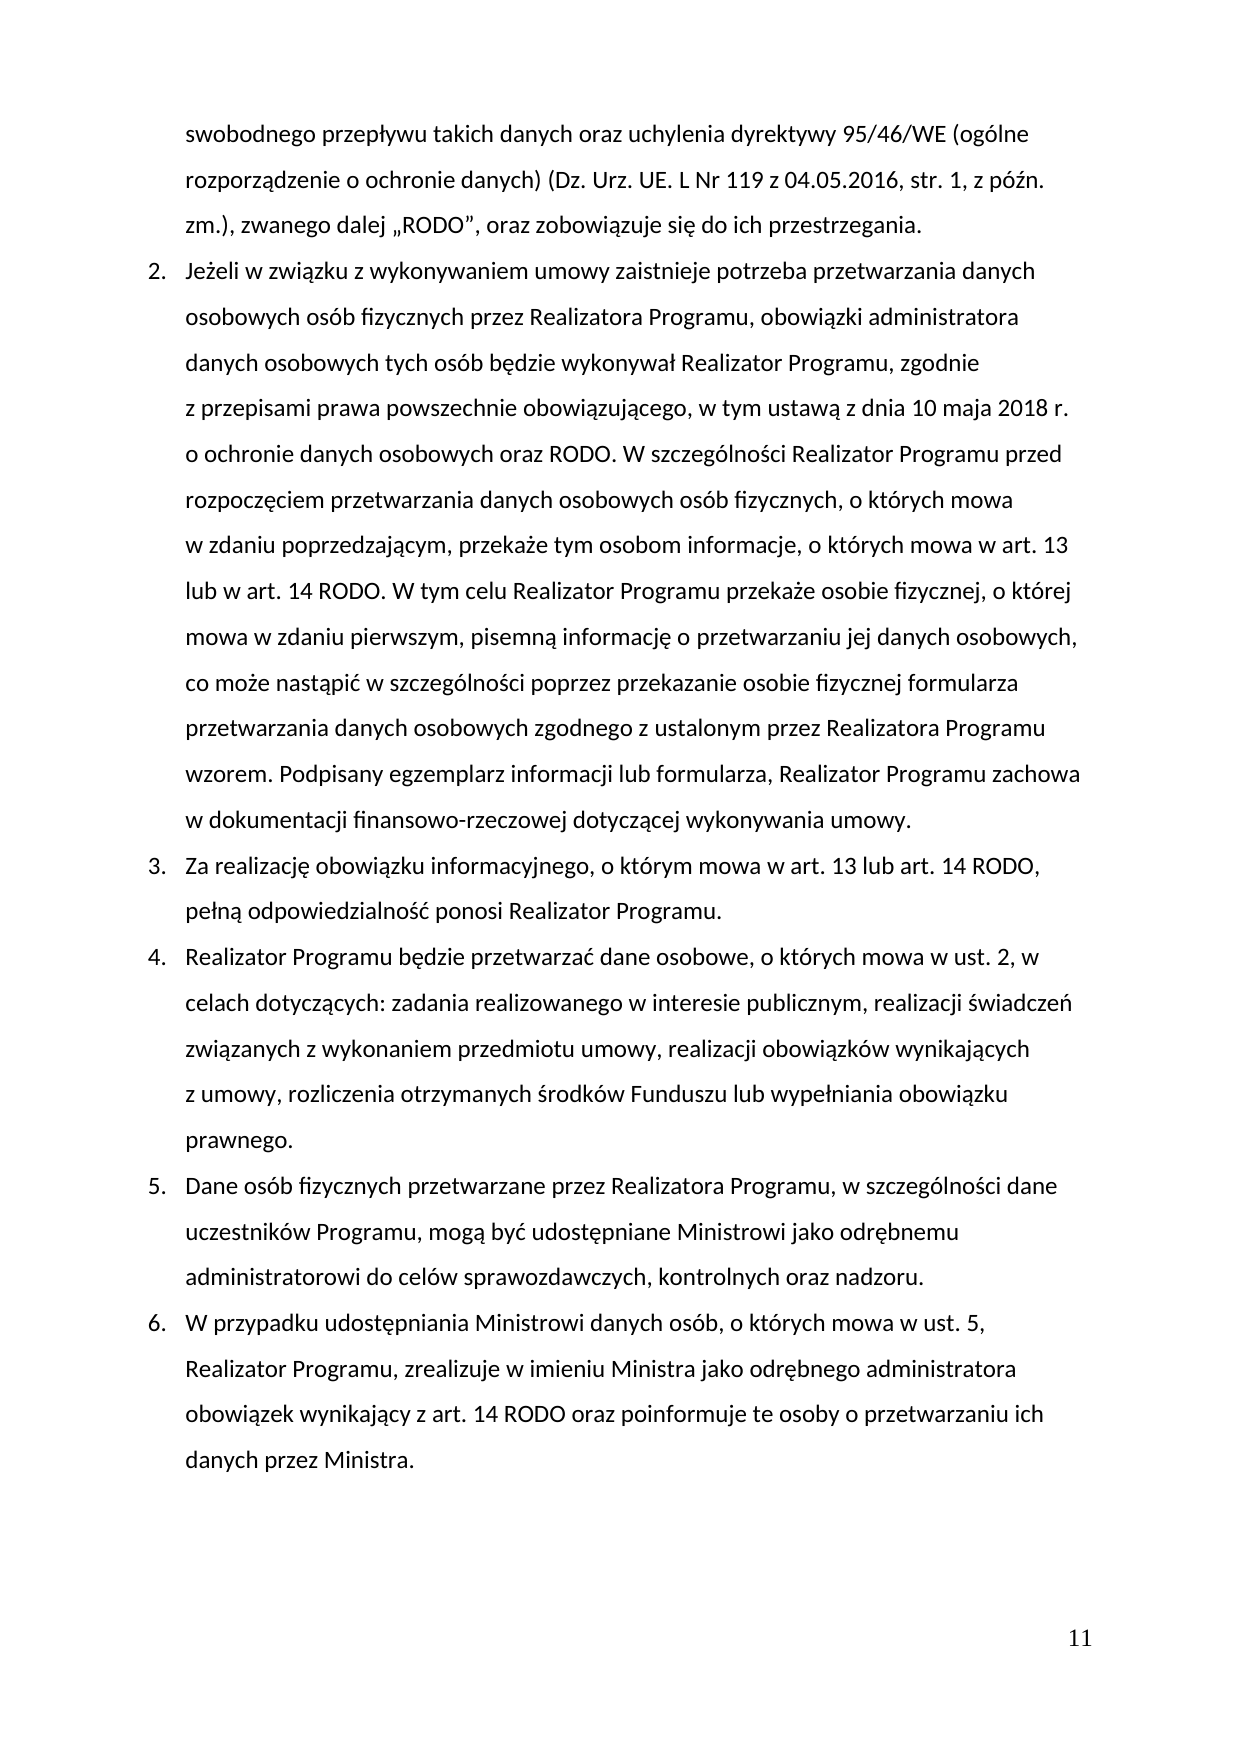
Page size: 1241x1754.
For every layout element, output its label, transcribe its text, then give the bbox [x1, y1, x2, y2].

list Dane osób fizycznych przetwarzane przez Realizatora Programu, w szczególności dane uczestników Programu, mogą być udostępniane Ministrowi jako odrębnemu administratorowi do celów sprawozdawczych, kontrolnych oraz nadzoru. [148, 1170, 1092, 1292]
list Jeżeli w związku z wykonywaniem umowy zaistnieje potrzeba przetwarzania danych osobowych osób fizycznych przez Realizatora Programu, obowiązki administratora danych osobowych tych osób będzie wykonywał Realizator Programu, zgodnie z przepisami prawa powszechnie obowiązującego, w tym ustawą z dnia 10 maja 2018 r. o ochronie danych osobowych oraz RODO. W szczególności Realizator Programu przed rozpoczęciem przetwarzania danych osobowych osób fizycznych, o których mowa w zdaniu poprzedzającym, przekaże tym osobom informacje, o których mowa w art. 13 lub w art. 14 RODO. W tym celu Realizator Programu przekaże osobie fizycznej, o której mowa w zdaniu pierwszym, pisemną informację o przetwarzaniu jej danych osobowych, co może nastąpić w szczególności poprzez przekazanie osobie fizycznej formularza przetwarzania danych osobowych zgodnego z ustalonym przez Realizatora Programu wzorem. Podpisany egzemplarz informacji lub formularza, Realizator Programu zachowa w dokumentacji finansowo-rzeczowej dotyczącej wykonywania umowy. [148, 255, 1092, 834]
list Za realizację obowiązku informacyjnego, o którym mowa w art. 13 lub art. 14 RODO, pełną odpowiedzialność ponosi Realizator Programu. [148, 850, 1092, 926]
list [148, 118, 1092, 240]
list Realizator Programu będzie przetwarzać dane osobowe, o których mowa w ust. 2, w celach dotyczących: zadania realizowanego w interesie publicznym, realizacji świadczeń związanych z wykonaniem przedmiotu umowy, realizacji obowiązków wynikających z umowy, rozliczenia otrzymanych środków Funduszu lub wypełniania obowiązku prawnego. [148, 941, 1092, 1155]
list W przypadku udostępniania Ministrowi danych osób, o których mowa w ust. 5, Realizator Programu, zrealizuje w imieniu Ministra jako odrębnego administratora obowiązek wynikający z art. 14 RODO oraz poinformuje te osoby o przetwarzaniu ich danych przez Ministra. [148, 1307, 1092, 1475]
